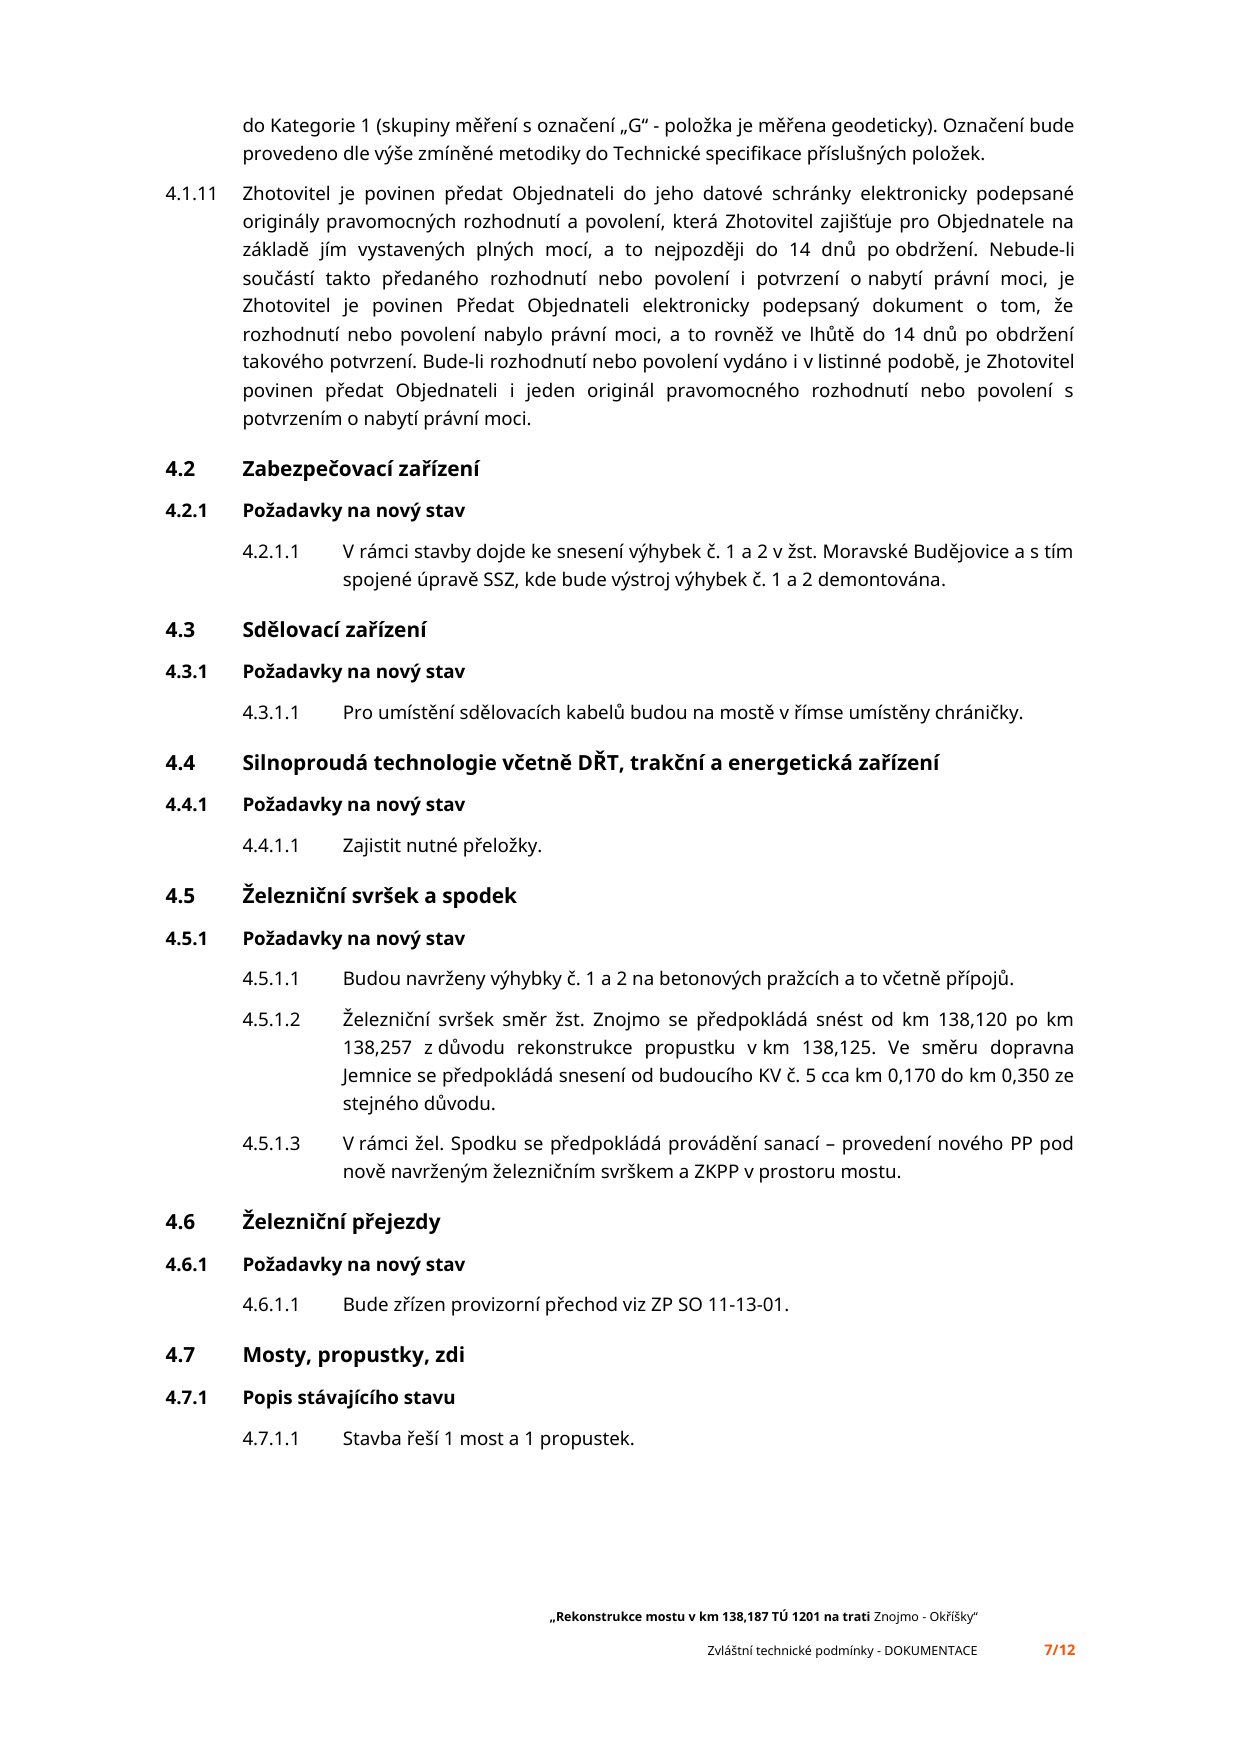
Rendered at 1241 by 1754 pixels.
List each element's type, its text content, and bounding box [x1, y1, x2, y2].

text Požadavky na nový stav [165, 659, 1075, 684]
text Požadavky na nový stav [165, 792, 1075, 817]
text Železniční svršek a spodek [165, 881, 1075, 909]
text V rámci stavby dojde ke snesení výhybek č. 1 a 2 v žst. Moravské Budějovice a s tím spojené úpravě SSZ, kde bude výstroj výhybek č. 1 a 2 demontována. [242, 538, 1075, 592]
text Železniční svršek směr žst. Znojmo se předpokládá snést od km 138,120 po km 138,257 z důvodu rekonstrukce propustku v km 138,125. Ve směru dopravna Jemnice se předpokládá snesení od budoucího KV č. 5 cca km 0,170 do km 0,350 ze stejného důvodu. [242, 1006, 1075, 1116]
text Silnoproudá technologie včetně DŘT, trakční a energetická zařízení [165, 748, 1075, 776]
text Požadavky na nový stav [165, 497, 1075, 523]
text Zabezpečovací zařízení [165, 454, 1075, 482]
text Mosty, propustky, zdi [165, 1341, 1075, 1369]
text Budou navrženy výhybky č. 1 a 2 na betonových pražcích a to včetně přípojů. [242, 965, 1075, 991]
text Zajistit nutné přeložky. [242, 832, 1075, 858]
text Požadavky na nový stav [165, 925, 1075, 950]
text Bude zřízen provizorní přechod viz ZP SO 11-13-01. [242, 1292, 1075, 1317]
text Sdělovací zařízení [165, 615, 1075, 643]
text Pro umístění sdělovacích kabelů budou na mostě v římse umístěny chráničky. [242, 699, 1075, 725]
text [165, 112, 1075, 166]
text Stavba řeší 1 most a 1 propustek. [242, 1425, 1075, 1450]
text Požadavky na nový stav [165, 1251, 1075, 1277]
text Zhotovitel je povinen předat Objednateli do jeho datové schránky elektronicky podepsané originály pravomocných rozhodnutí a povolení, která Zhotovitel zajišťuje pro Objednatele na základě jím vystavených plných mocí, a to nejpozději do 14 dnů po obdržení. Nebude-li součástí takto předaného rozhodnutí nebo povolení i potvrzení o nabytí právní moci, je Zhotovitel je povinen Předat Objednateli elektronicky podepsaný dokument o tom, že rozhodnutí nebo povolení nabylo právní moci, a to rovněž ve lhůtě do 14 dnů po obdržení takového potvrzení. Bude-li rozhodnutí nebo povolení vydáno i v listinné podobě, je Zhotovitel povinen předat Objednateli i jeden originál pravomocného rozhodnutí nebo povolení s potvrzením o nabytí právní moci. [165, 181, 1075, 430]
text Popis stávajícího stavu [165, 1384, 1075, 1410]
text V rámci žel. Spodku se předpokládá provádění sanací – provedení nového PP pod nově navrženým železničním svrškem a ZKPP v prostoru mostu. [242, 1131, 1075, 1184]
text Železniční přejezdy [165, 1207, 1075, 1236]
